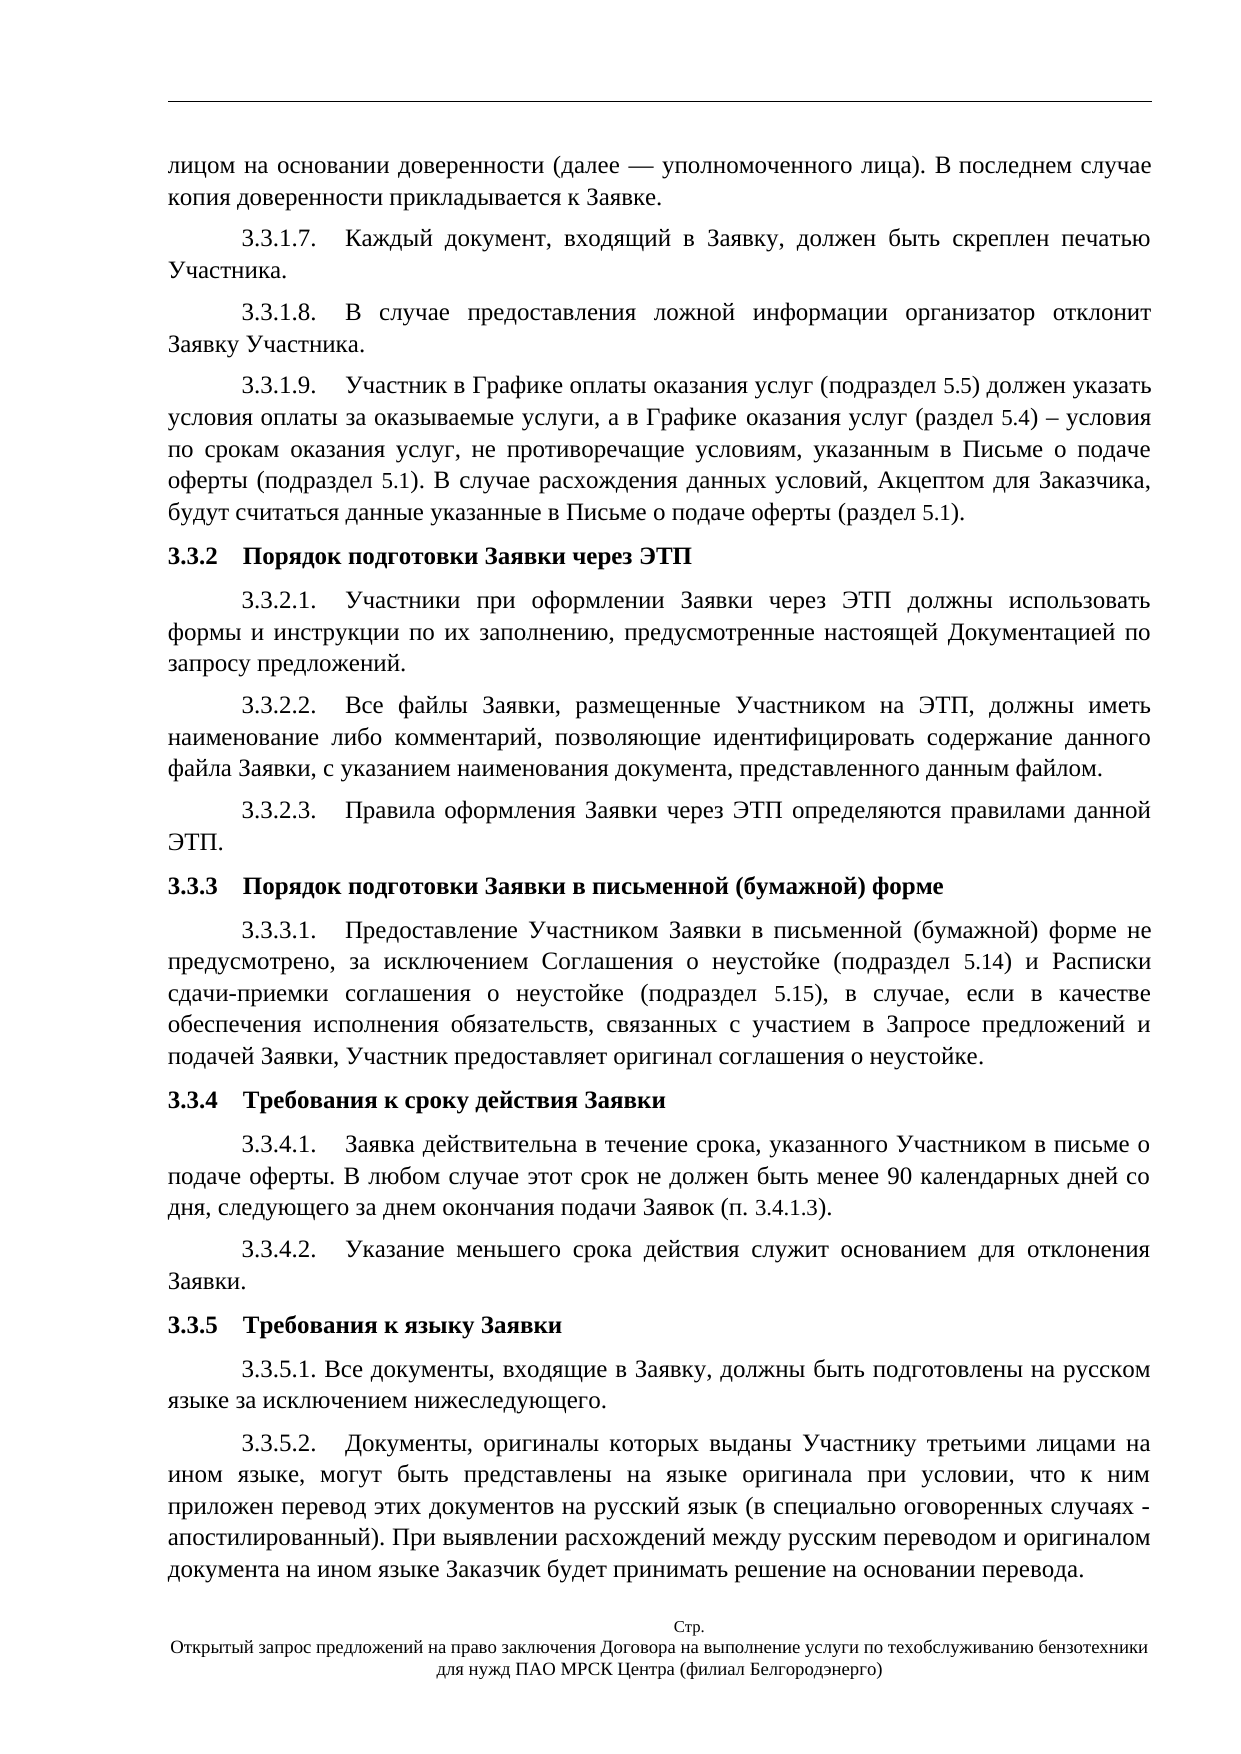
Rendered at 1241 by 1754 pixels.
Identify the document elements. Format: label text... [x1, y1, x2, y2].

subtitle Порядок подготовки Заявки через ЭТП [168, 541, 1152, 570]
subtitle Порядок подготовки Заявки в письменной (бумажной) форме [168, 871, 1152, 899]
list Указание меньшего срока действия служит основанием для отклонения Заявки. [168, 1234, 1151, 1295]
list Все файлы Заявки, размещенные Участником на ЭТП, должны иметь наименование либо комментарий, позволяющие идентифицировать содержание данного файла Заявки, с указанием наименования документа, представленного данным файлом. [168, 690, 1152, 782]
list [168, 150, 1152, 210]
subtitle Требования к сроку действия Заявки [168, 1085, 1152, 1114]
list Документы, оригиналы которых выданы Участнику третьими лицами на ином языке, могут быть представлены на языке оригинала при условии, что к ним приложен перевод этих документов на русский язык (в специально оговоренных случаях - апостилированный). При выявлении расхождений между русским переводом и оригиналом документа на ином языке Заказчик будет принимать решение на основании перевода. [168, 1428, 1152, 1583]
list Предоставление Участником Заявки в письменной (бумажной) форме не предусмотрено, за исключением Соглашения о неустойке (подраздел 5.14) и Расписки сдачи-приемки соглашения о неустойке (подраздел 5.15), в случае, если в качестве обеспечения исполнения обязательств, связанных с участием в Запросе предложений и подачей Заявки, Участник предоставляет оригинал соглашения о неустойке. [168, 915, 1152, 1070]
list Каждый документ, входящий в Заявку, должен быть скреплен печатью Участника. [168, 223, 1152, 284]
list Правила оформления Заявки через ЭТП определяются правилами данной ЭТП. [168, 795, 1152, 856]
list Заявка действительна в течение срока, указанного Участником в письме о подаче оферты. В любом случае этот срок не должен быть менее 90 календарных дней со дня, следующего за днем окончания подачи Заявок (п. 3.4.1.3). [168, 1129, 1151, 1221]
text 3.3.5.1. Все документы, входящие в Заявку, должны быть подготовлены на русском языке за исключением нижеследующего. [168, 1354, 1152, 1414]
list Участники при оформлении Заявки через ЭТП должны использовать формы и инструкции по их заполнению, предусмотренные настоящей Документацией по запросу предложений. [168, 585, 1152, 677]
list В случае предоставления ложной информации организатор отклонит Заявку Участника. [168, 297, 1152, 357]
subtitle Требования к языку Заявки [168, 1310, 1152, 1339]
list Участник в Графике оплаты оказания услуг (подраздел 5.5) должен указать условия оплаты за оказываемые услуги, а в Графике оказания услуг (раздел 5.4) – условия по срокам оказания услуг, не противоречащие условиям, указанным в Письме о подаче оферты (подраздел 5.1). В случае расхождения данных условий, Акцептом для Заказчика, будут считаться данные указанные в Письме о подаче оферты (раздел 5.1). [168, 371, 1152, 526]
